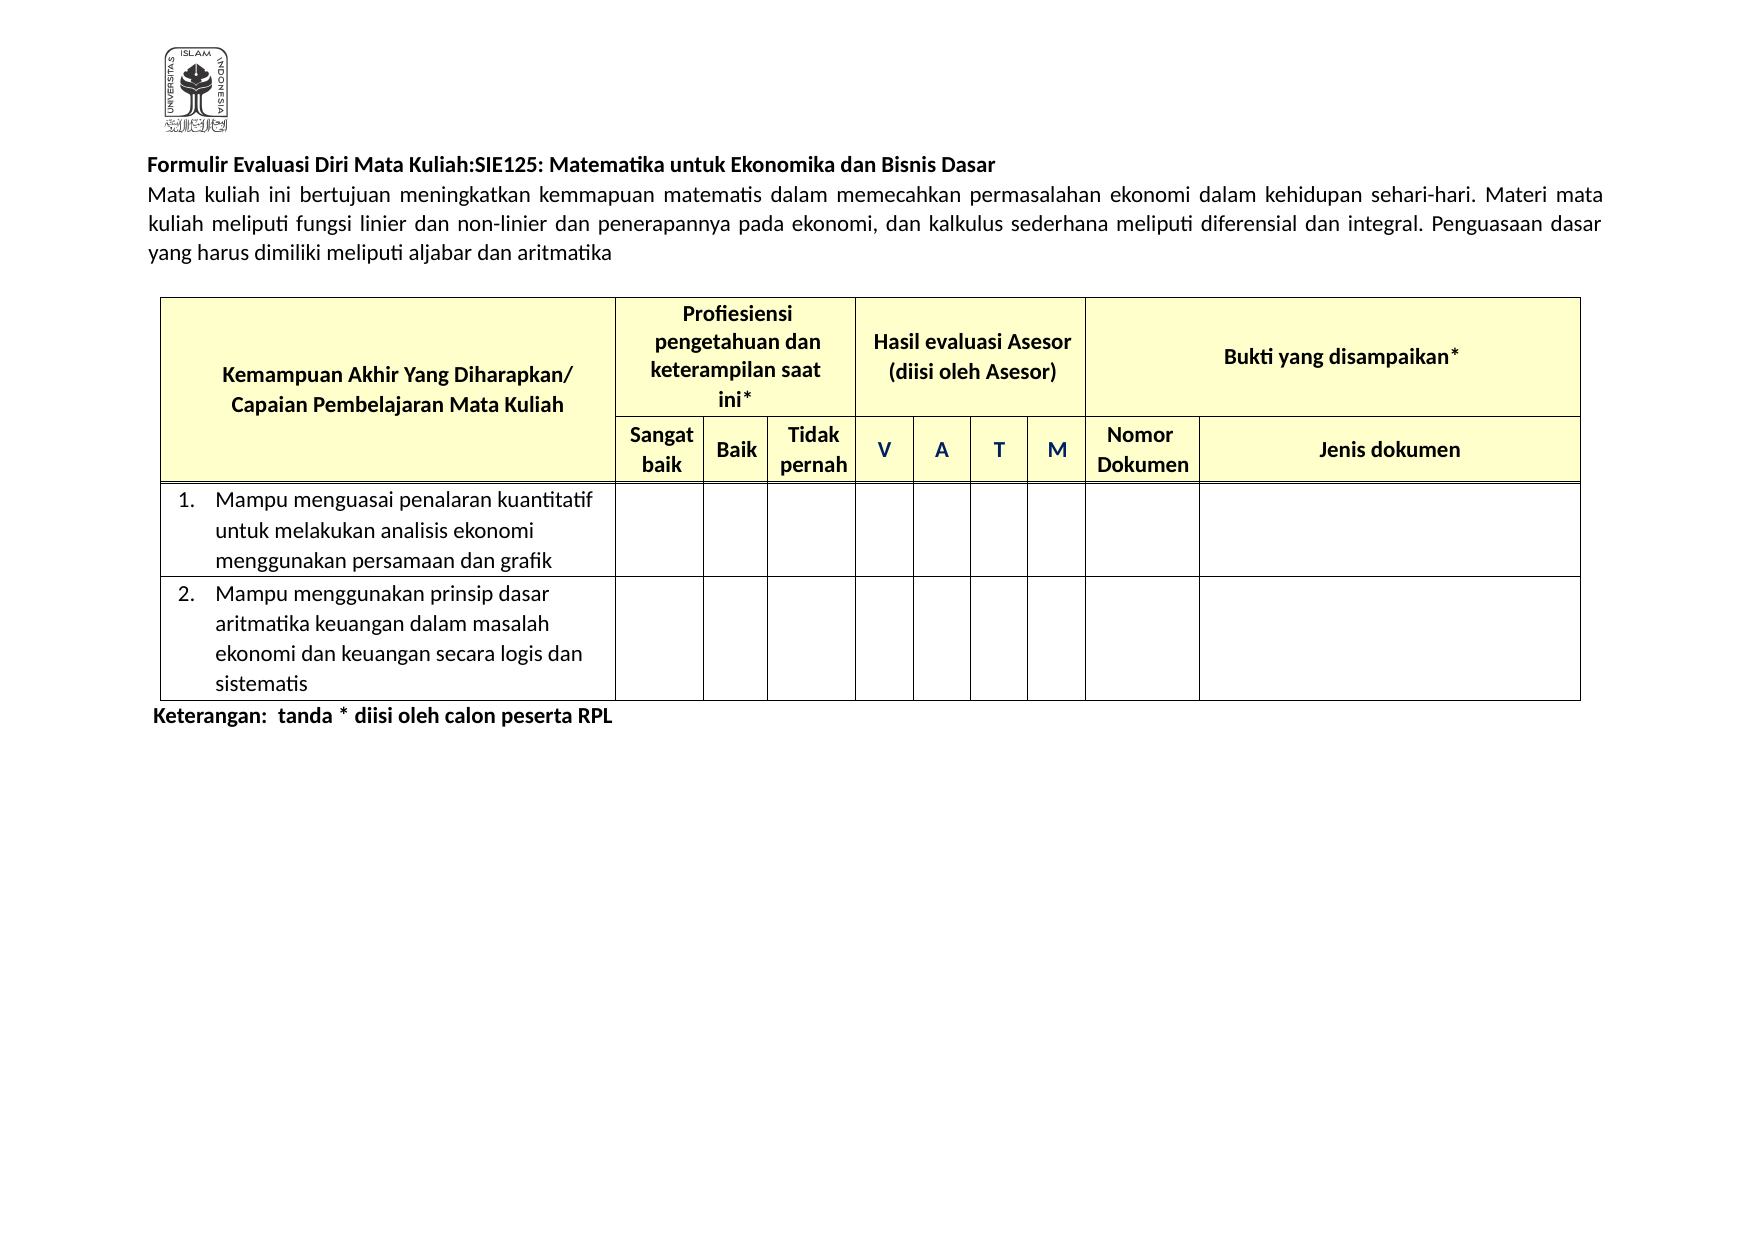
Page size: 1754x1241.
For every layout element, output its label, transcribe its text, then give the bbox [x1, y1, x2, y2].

table_cell [1086, 577, 1199, 700]
text Mata kuliah ini bertujuan meningkatkan kemmapuan matematis dalam memecahkan permasalahan ekonomi dalam kehidupan sehari-hari. Materi mata kuliah meliputi fungsi linier dan non-linier dan penerapannya pada ekonomi, dan kalkulus sederhana meliputi diferensial dan integral. Penguasaan dasar yang harus dimiliki meliputi aljabar dan aritmatika [147, 180, 1605, 266]
table_cell Tidak pernah [768, 417, 855, 481]
table_cell Mampu menggunakan prinsip dasar aritmatika keuangan dalam masalah ekonomi dan keuangan secara logis dan sistematis [161, 577, 615, 700]
table_cell [914, 484, 970, 576]
table_cell Baik [704, 417, 767, 481]
table_cell [616, 484, 703, 576]
table_cell Nomor Dokumen [1086, 417, 1199, 481]
picture [147, 32, 245, 148]
text Formulir Evaluasi Diri Mata Kuliah:SIE125: Matematika untuk Ekonomika dan Bisnis Dasar [147, 150, 1607, 178]
table_header Bukti yang disampaikan* [1199, 298, 1580, 416]
table_cell M [1028, 417, 1085, 481]
table_cell Jenis dokumen [1200, 417, 1580, 481]
table_cell [1028, 577, 1085, 700]
text Keterangan: tanda * diisi oleh calon peserta RPL [148, 701, 1607, 729]
table_cell [768, 577, 855, 700]
table_header Profiesiensi pengetahuan dan keterampilan saat ini* [616, 298, 855, 416]
table_cell [704, 577, 767, 700]
table_cell Mampu menguasai penalaran kuantitatif untuk melakukan analisis ekonomi menggunakan persamaan dan grafik [161, 484, 615, 576]
table_cell A [914, 417, 970, 481]
table_cell [1200, 577, 1580, 700]
table_cell [704, 484, 767, 576]
table_cell [914, 577, 970, 700]
table_cell [971, 577, 1027, 700]
table_cell V [856, 417, 913, 481]
table_header Kemampuan Akhir Yang Diharapkan/ Capaian Pembelajaran Mata Kuliah [161, 298, 615, 481]
table_cell [1200, 484, 1580, 576]
table_cell Sangat baik [616, 417, 703, 481]
table_header [1086, 298, 1199, 416]
table_cell T [971, 417, 1027, 481]
table_cell [1086, 484, 1199, 576]
table_cell [856, 577, 913, 700]
table_cell [768, 484, 855, 576]
table_cell [616, 577, 703, 700]
table_cell [1028, 484, 1085, 576]
table_cell [856, 484, 913, 576]
table_header Hasil evaluasi Asesor (diisi oleh Asesor) [856, 298, 1085, 416]
table_cell [971, 484, 1027, 576]
